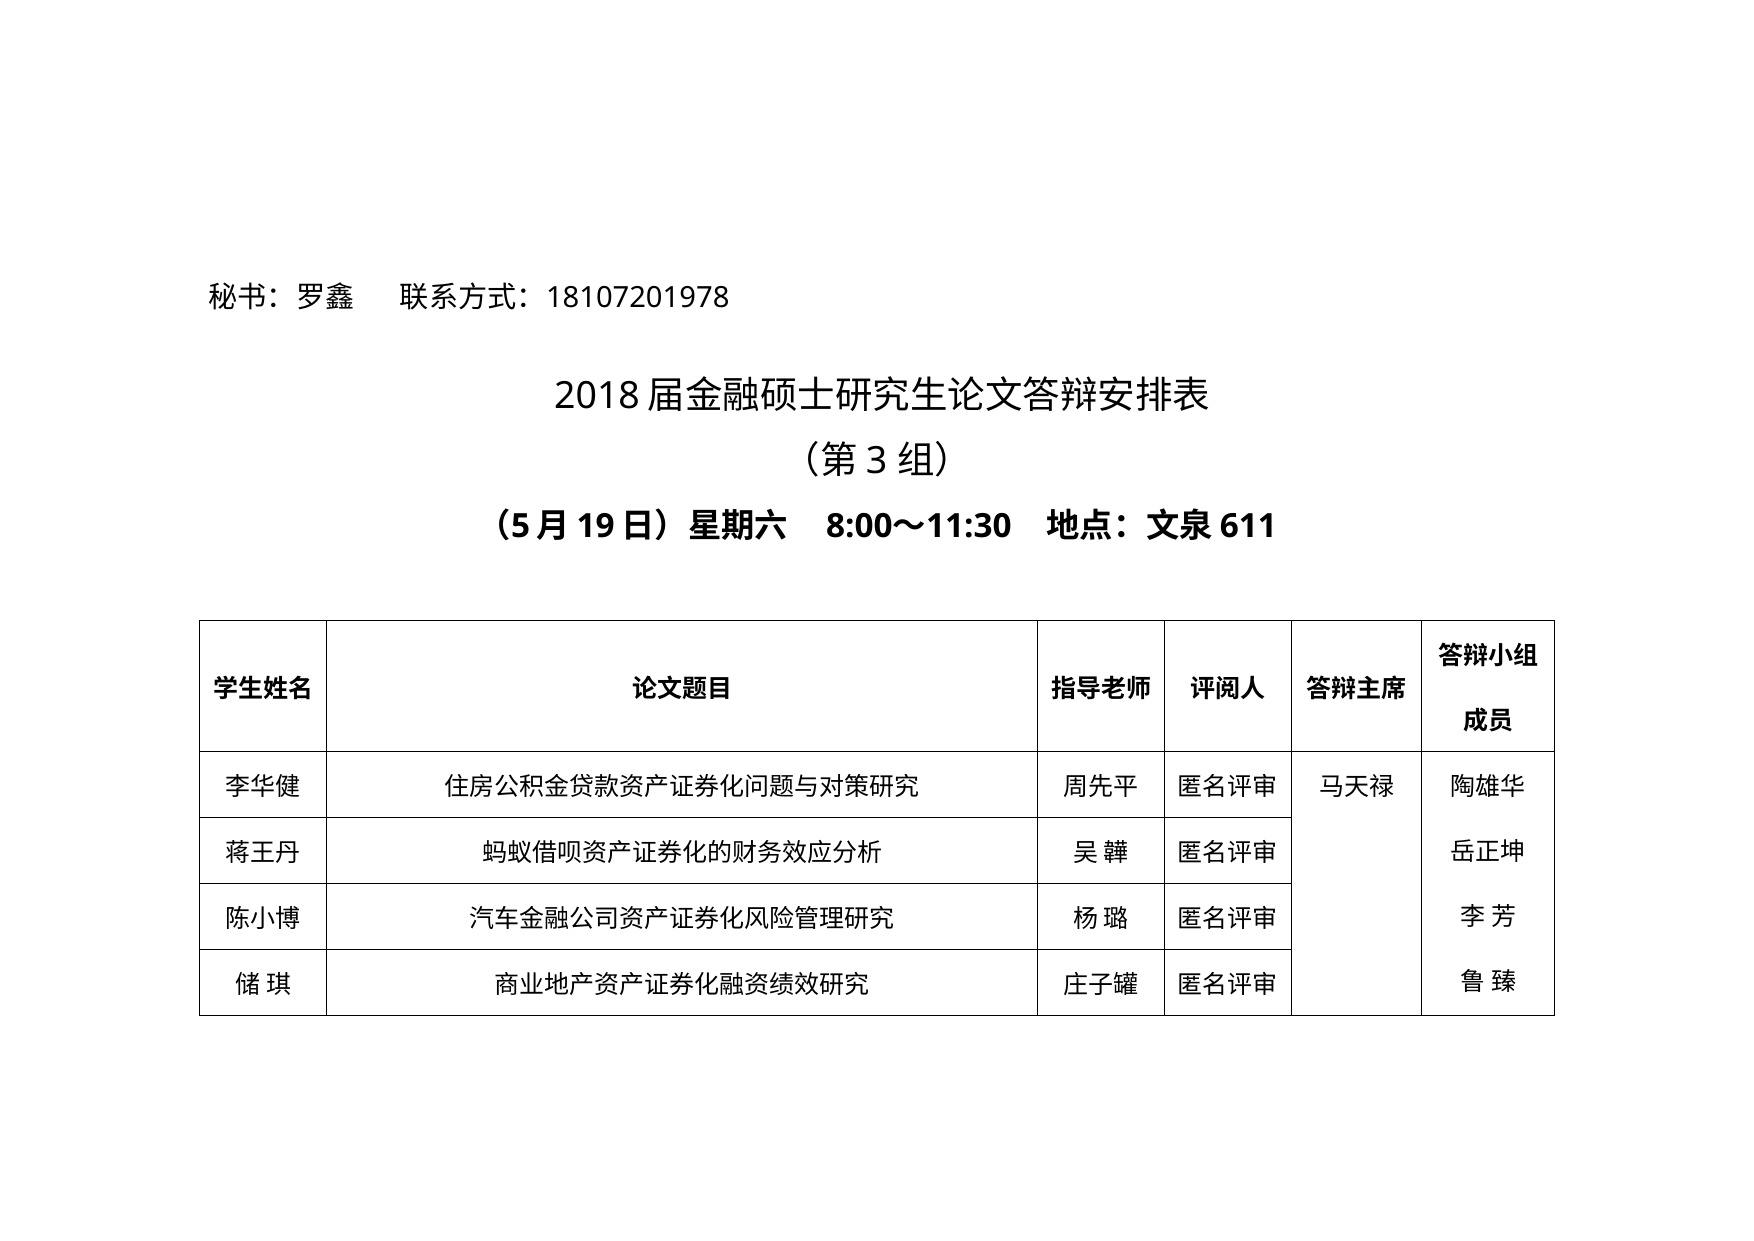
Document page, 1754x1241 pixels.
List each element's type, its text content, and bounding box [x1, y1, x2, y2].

text （第 3 组） [150, 425, 1604, 490]
table_header 论文题目 [327, 621, 1037, 751]
table_header 学生姓名 [200, 621, 326, 751]
table_header 答辩主席 [1292, 621, 1421, 751]
table_header 评阅人 [1165, 621, 1291, 751]
table_cell 李华健 [200, 752, 326, 817]
table_cell 蚂蚁借呗资产证券化的财务效应分析 [327, 818, 1037, 883]
table_cell 马天禄 [1292, 752, 1421, 1015]
table_cell 匿名评审 [1165, 818, 1291, 883]
table_cell 匿名评审 [1165, 752, 1291, 817]
table_cell 吴 韡 [1038, 818, 1164, 883]
table_header 指导老师 [1038, 621, 1164, 751]
text 2018届金融硕士研究生论文答辩安排表 [150, 360, 1604, 425]
text 秘书：罗鑫 联系方式：18107201978 [150, 263, 1604, 328]
table_cell 汽车金融公司资产证券化风险管理研究 [327, 884, 1037, 949]
table_cell 蒋王丹 [200, 818, 326, 883]
table_cell 陈小博 [200, 884, 326, 949]
table_cell 匿名评审 [1165, 884, 1291, 949]
table_cell 储 琪 [200, 950, 326, 1015]
table_header 答辩小组成员 [1422, 621, 1554, 751]
table_cell 陶雄华 岳正坤 李 芳 鲁 臻 [1422, 752, 1554, 1015]
text （5月19日）星期六 8:00～11:30 地点：文泉611 [150, 490, 1604, 555]
table_cell 杨 璐 [1038, 884, 1164, 949]
table_cell 商业地产资产证券化融资绩效研究 [327, 950, 1037, 1015]
table_cell 庄子罐 [1038, 950, 1164, 1015]
table_cell 住房公积金贷款资产证券化问题与对策研究 [327, 752, 1037, 817]
table_cell 周先平 [1038, 752, 1164, 817]
table_cell 匿名评审 [1165, 950, 1291, 1015]
